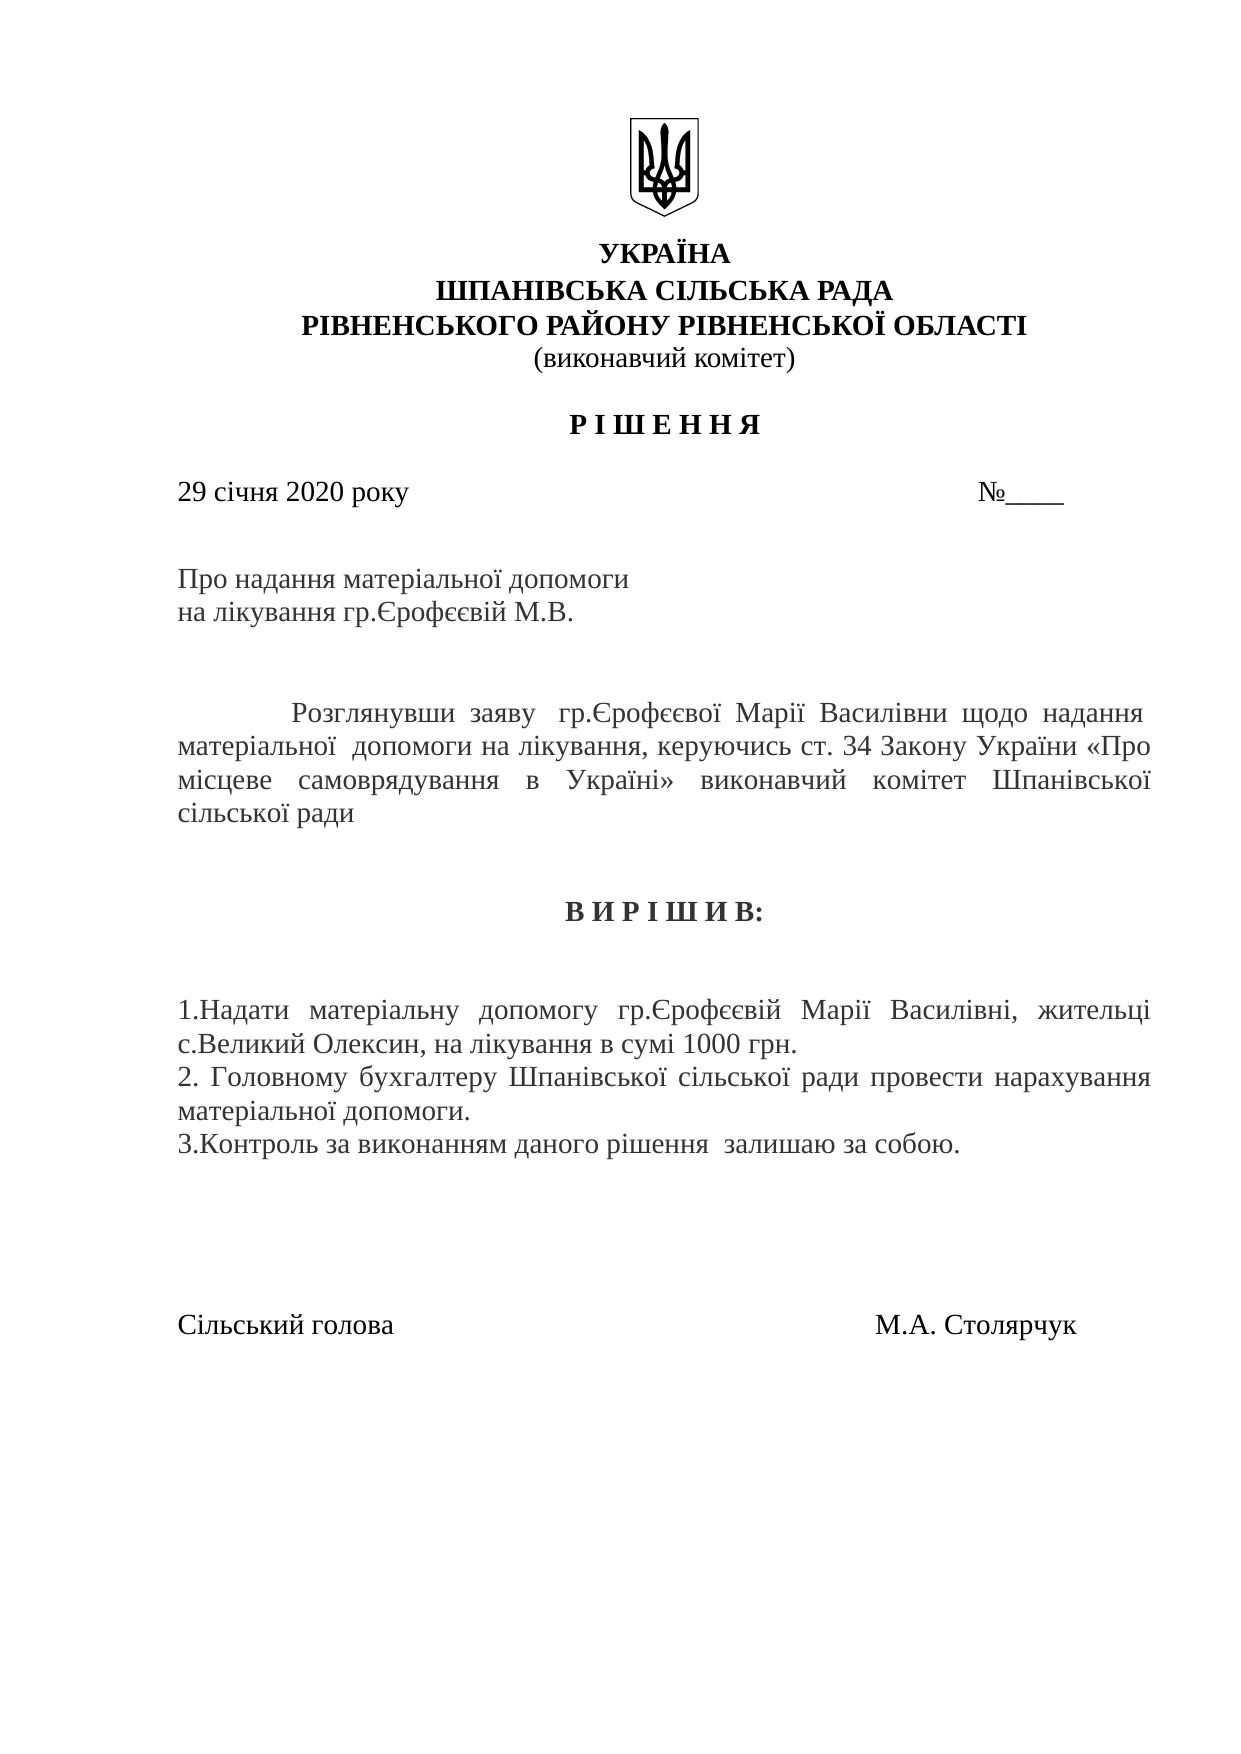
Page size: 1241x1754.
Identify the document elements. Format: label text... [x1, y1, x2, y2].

text Розглянувши заяву гр.Єрофєєвої Марії Василівни щодо надання матеріальної допомоги на лікування, керуючись ст. 34 Закону України «Про місцеве самоврядування в Україні» виконавчий комітет Шпанівської сільської ради [177, 695, 1152, 829]
text Україна [177, 236, 1152, 269]
text на лікування гр.Єрофєєвій М.В. [177, 594, 1152, 628]
text Сільський голова М.А. Столярчук [177, 1307, 1152, 1341]
text Р І Ш Е Н Н Я [177, 407, 1152, 441]
text 29 січня 2020 року №____ [177, 474, 1152, 508]
text 3.Контроль за виконанням даного рішення залишаю за собою. [177, 1126, 1152, 1160]
subtitle ШПАНІВСЬКА сільська рада [177, 282, 853, 305]
text РІВНЕНСЬКОГО РАЙОНУ РІВНЕНСЬКОЇ ОБЛАСТІ [177, 317, 1152, 340]
text (виконавчий комітет) [177, 340, 1152, 374]
text 1.Надати матеріальну допомогу гр.Єрофєєвій Марії Василівні, жительці с.Великий Олексин, на лікування в сумі 1000 грн. [177, 992, 1152, 1059]
text 2. Головному бухгалтеру Шпанівської сільської ради провести нарахування матеріальної допомоги. [177, 1059, 1152, 1126]
text Про надання матеріальної допомоги [177, 561, 1152, 594]
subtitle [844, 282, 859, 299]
text В И Р І Ш И В: [177, 894, 1152, 927]
subtitle ШПАНІВСЬКА сільська рада [871, 282, 1152, 305]
